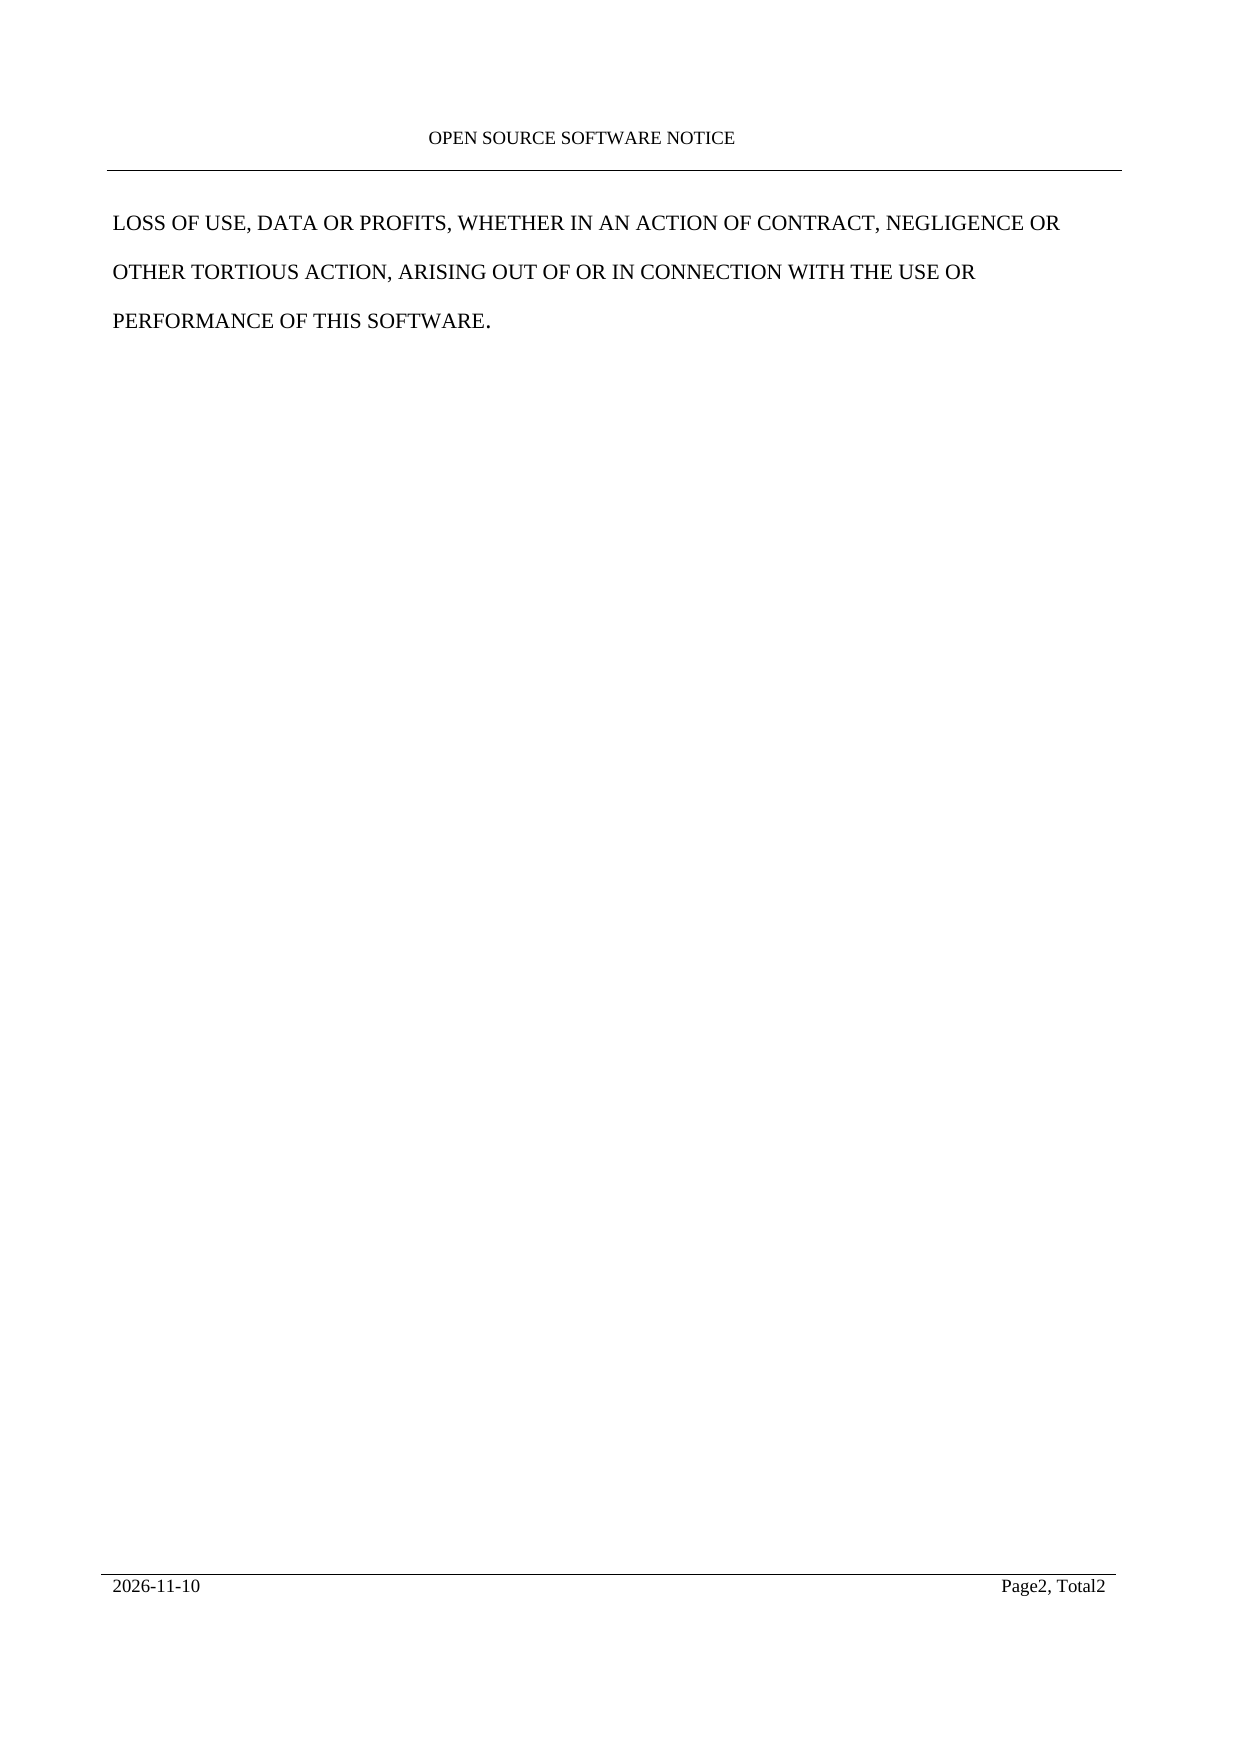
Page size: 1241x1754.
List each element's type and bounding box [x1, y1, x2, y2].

text [112, 206, 1128, 336]
